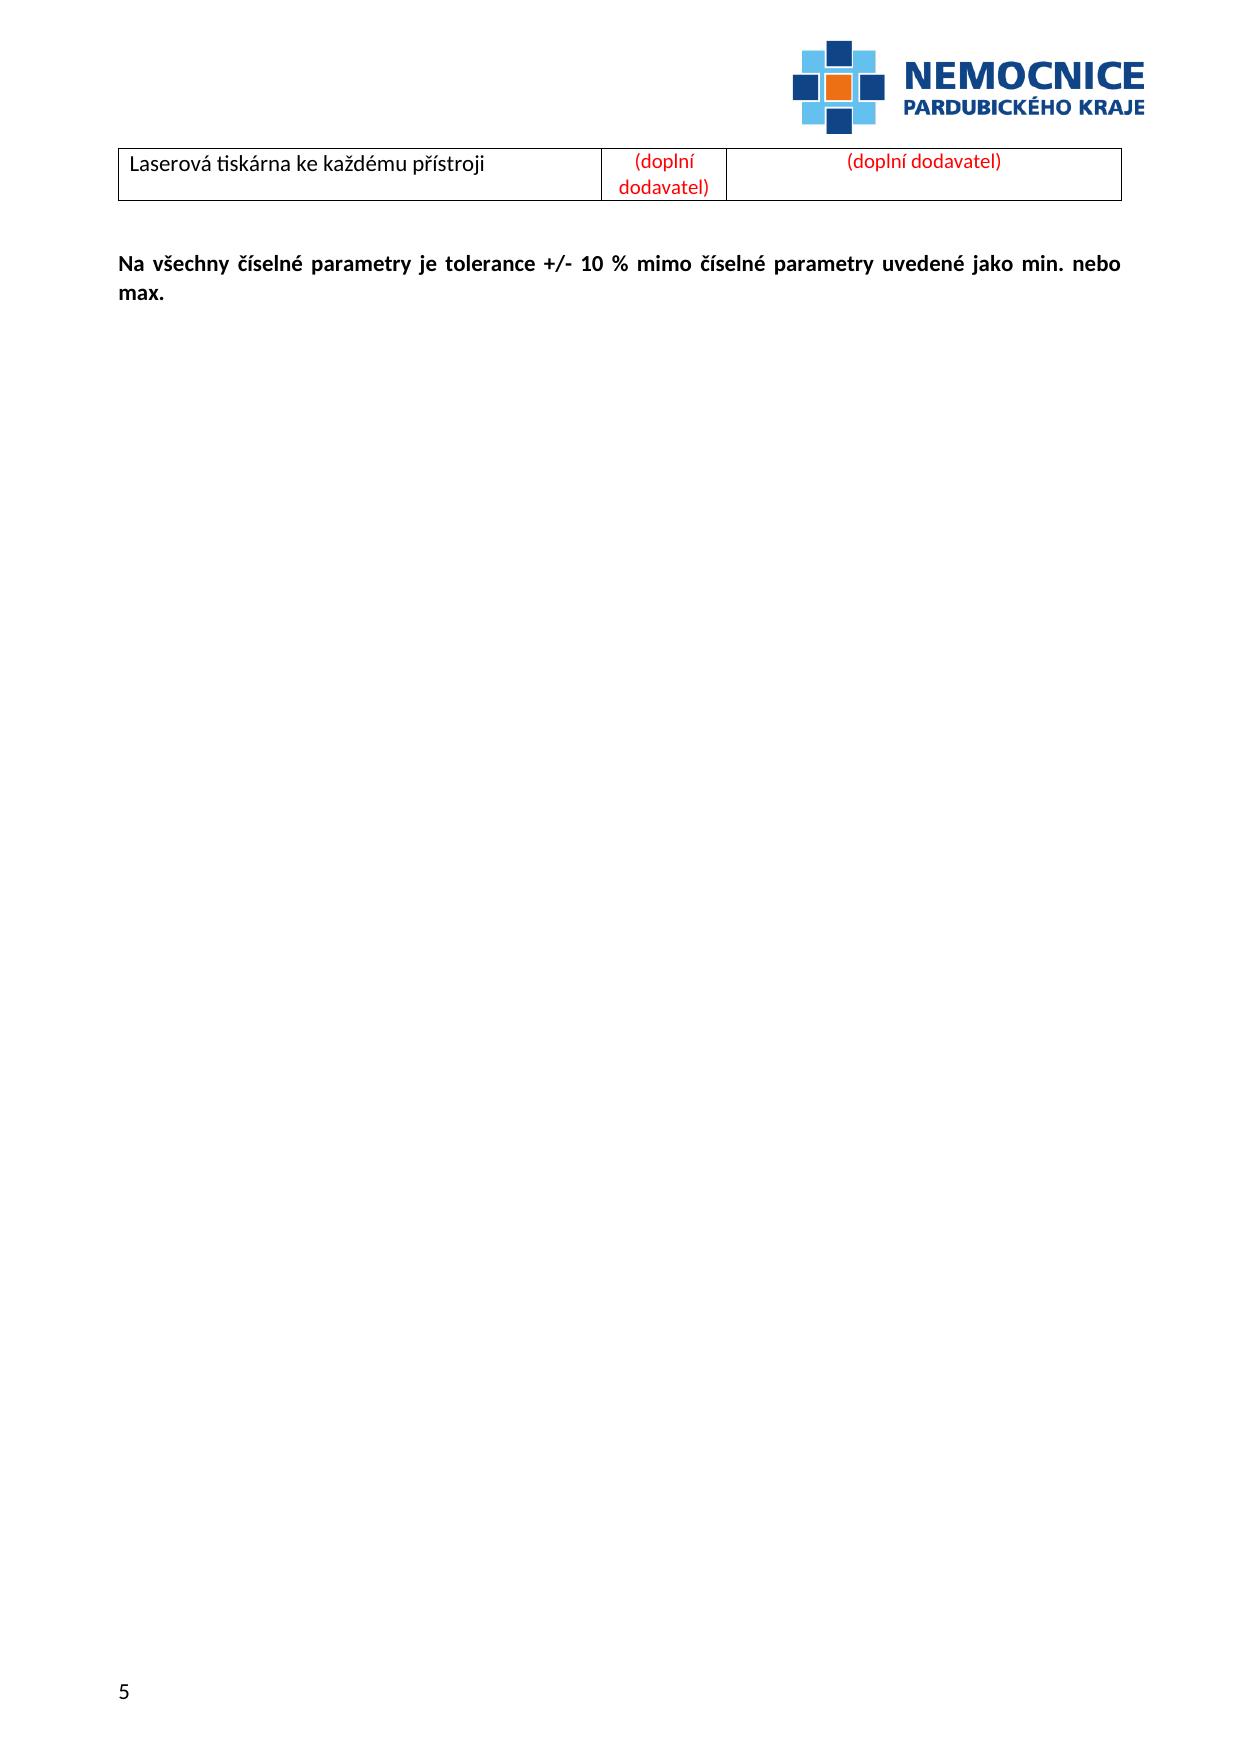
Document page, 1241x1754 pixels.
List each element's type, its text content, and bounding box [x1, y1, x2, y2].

table_cell Laserová tiskárna ke každému přístroji [119, 149, 601, 199]
subtitle Na všechny číselné parametry je tolerance +/- 10 % mimo číselné parametry uvedené jako min. nebo max. [118, 249, 1122, 306]
picture [791, 39, 1145, 135]
table_cell (doplní dodavatel) [727, 149, 1121, 199]
table_cell (doplní dodavatel) [602, 149, 726, 199]
